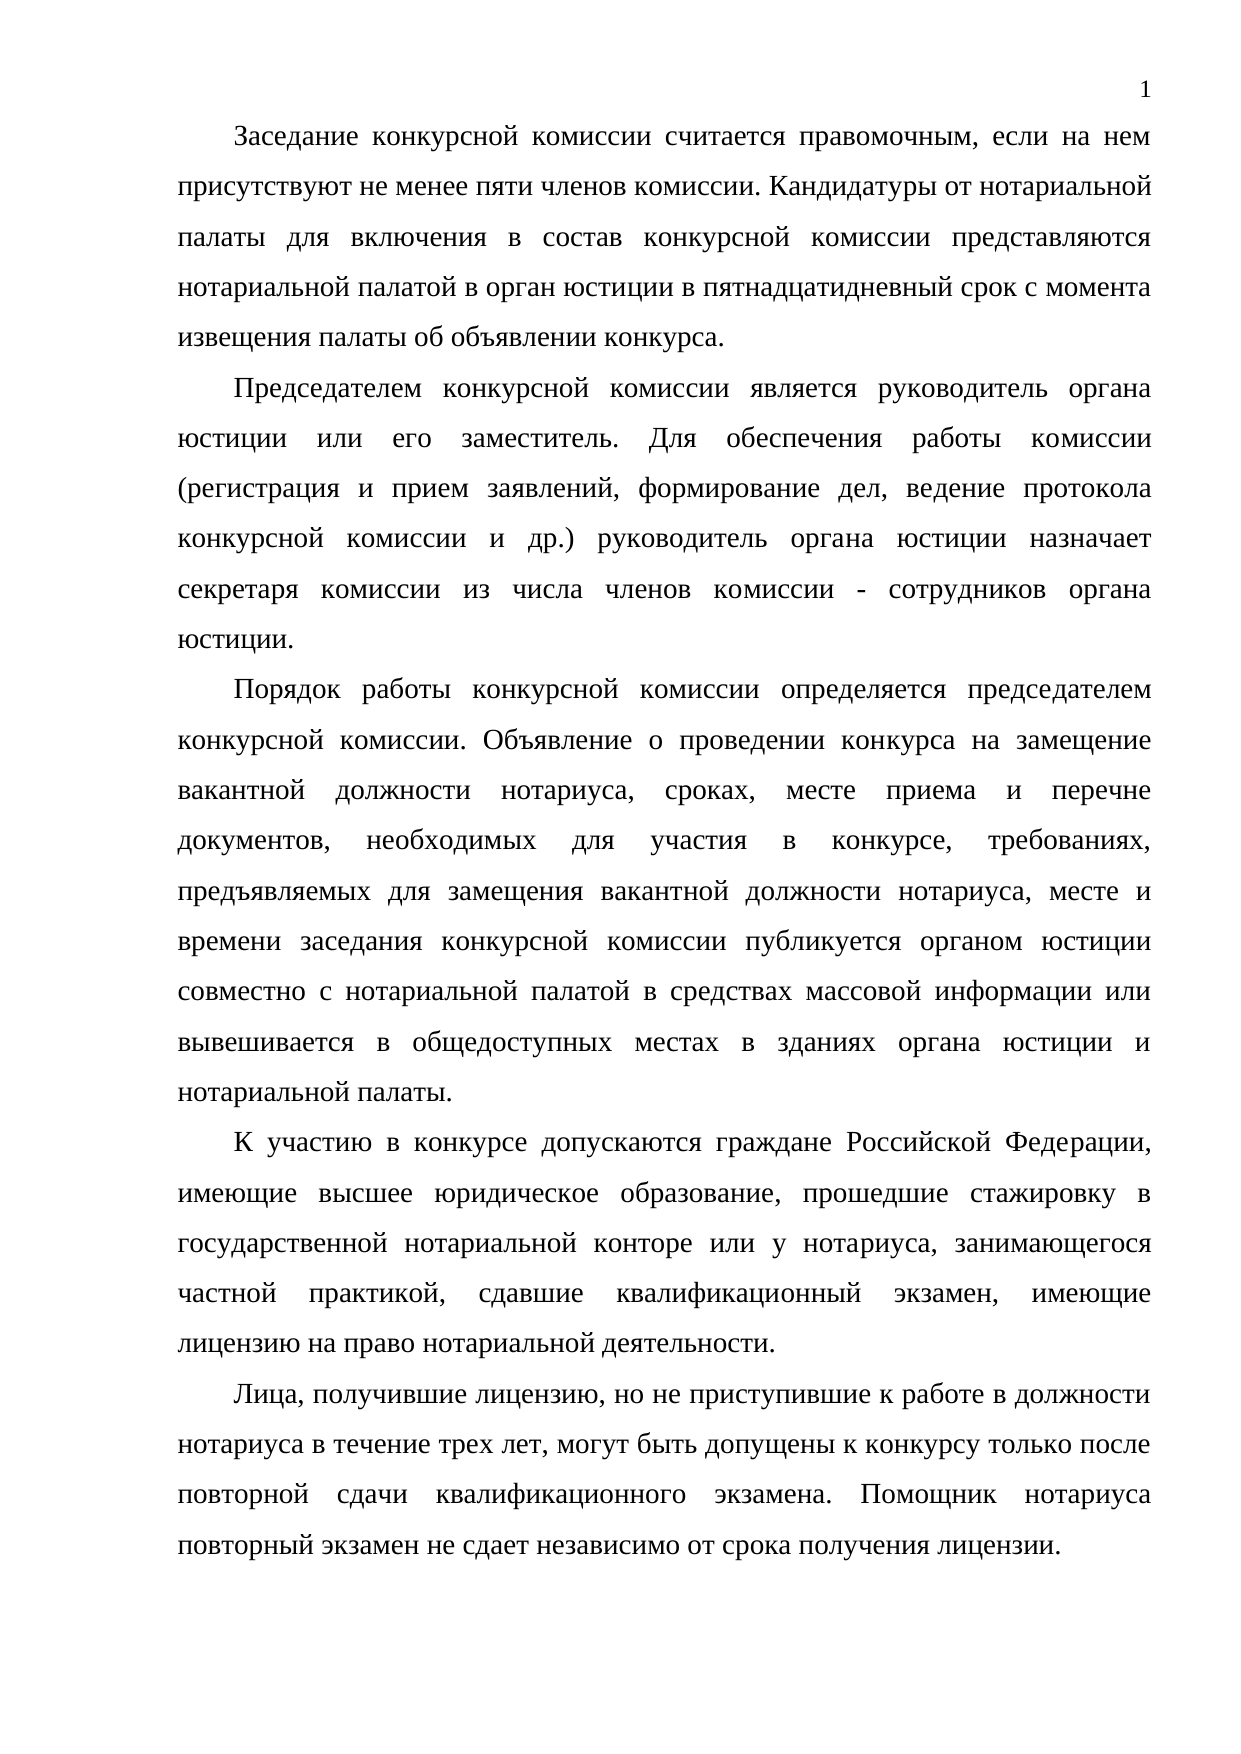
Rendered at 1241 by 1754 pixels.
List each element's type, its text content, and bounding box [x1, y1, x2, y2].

text Порядок работы конкурсной комиссии определяется председателем конкурсной комиссии. Объявление о проведении конкурса на замещение вакантной должности нотариуса, сроках, месте приема и перечне документов, необходимых для участия в конкурсе, требованиях, предъявляемых для замещения вакантной должности нотариуса, месте и времени заседания конкурсной комиссии публикуется органом юстиции совместно с нотариальной палатой в средствах массовой информации или вывешивается в общедоступных местах в зданиях органа юстиции и нотариальной палаты. [177, 672, 1152, 1108]
text К участию в конкурсе допускаются граждане Российской Федерации, имеющие высшее юридическое образование, прошедшие стажировку в государственной нотариальной конторе или у нотариуса, занимающегося частной практикой, сдавшие квалификационный экзамен, имеющие лицензию на право нотариальной деятельности. [177, 1124, 1152, 1359]
text Заседание конкурсной комиссии считается правомочным, если на нем присутствуют не менее пяти членов комиссии. Кандидатуры от нотариальной палаты для включения в состав конкурсной комиссии представляются нотариальной палатой в орган юстиции в пятнадцатидневный срок с момента извещения палаты об объявлении конкурса. [177, 118, 1152, 353]
text Председателем конкурсной комиссии является руководитель органа юстиции или его заместитель. Для обеспечения работы комиссии (регистрация и прием заявлений, формирование дел, ведение протокола конкурсной комиссии и др.) руководитель органа юстиции назначает секретаря комиссии из числа членов комиссии - сотрудников органа юстиции. [177, 370, 1152, 655]
text Лица, получившие лицензию, но не приступившие к работе в должности нотариуса в течение трех лет, могут быть допущены к конкурсу только после повторной сдачи квалификационного экзамена. Помощник нотариуса повторный экзамен не сдает независимо от срока получения лицензии. [177, 1376, 1152, 1560]
